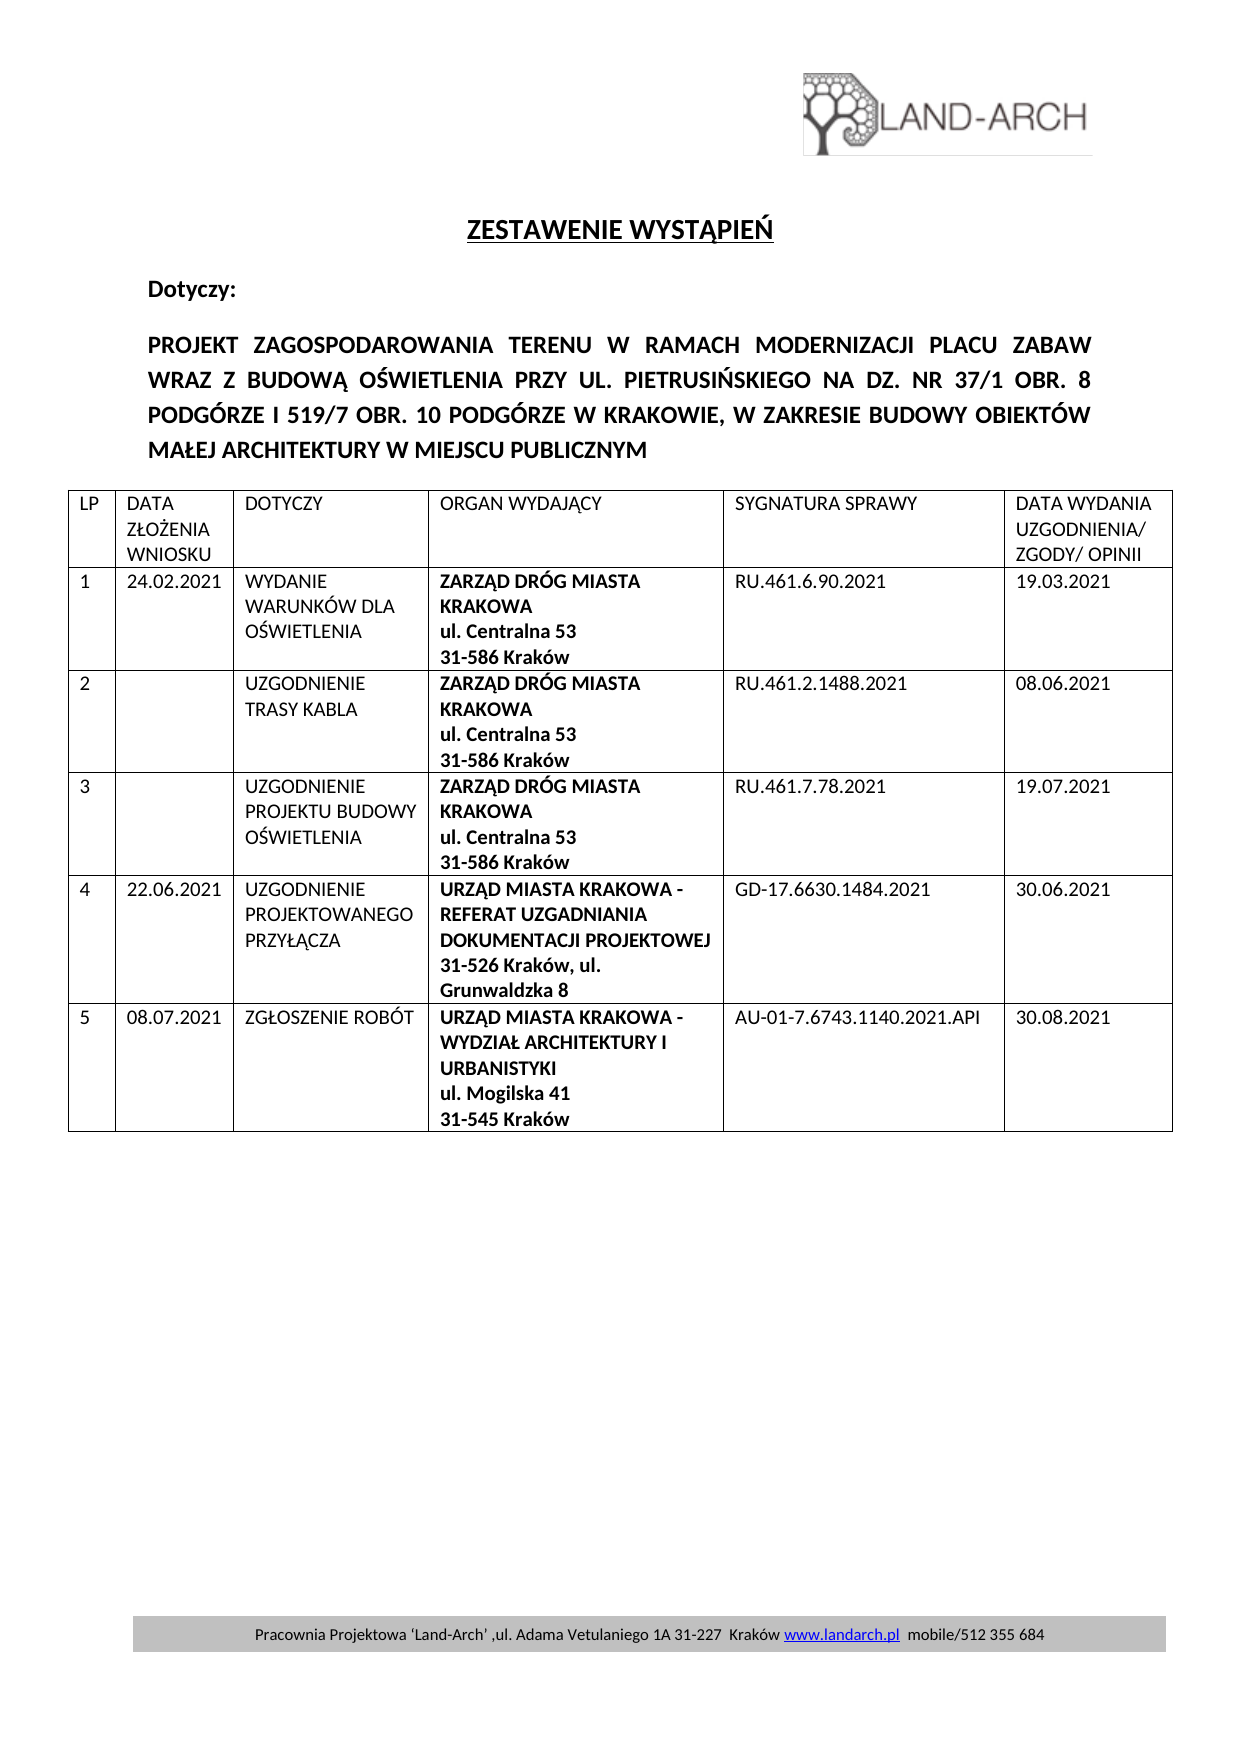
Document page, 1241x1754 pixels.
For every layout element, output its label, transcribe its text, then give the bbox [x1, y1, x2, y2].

table_cell 08.06.2021 [1005, 671, 1172, 772]
table_cell [116, 773, 233, 875]
table_cell 2 [69, 671, 115, 772]
table_cell 30.06.2021 [1005, 876, 1172, 1003]
table_cell ZARZĄD DRÓG MIASTA KRAKOWA ul. Centralna 53 31-586 Kraków [429, 671, 723, 772]
table_header DATA ZŁOŻENIA WNIOSKU [116, 491, 233, 567]
table_cell 3 [69, 773, 115, 875]
text PROJEKT ZAGOSPODAROWANIA TERENU W RAMACH MODERNIZACJI PLACU ZABAW WRAZ Z BUDOWĄ OŚWIETLENIA PRZY UL. PIETRUSIŃSKIEGO NA DZ. NR 37/1 OBR. 8 PODGÓRZE I 519/7 OBR. 10 PODGÓRZE W KRAKOWIE, W ZAKRESIE BUDOWY OBIEKTÓW MAŁEJ ARCHITEKTURY W MIEJSCU PUBLICZNYM [148, 329, 1093, 464]
table_cell [116, 671, 233, 772]
table_cell 22.06.2021 [116, 876, 233, 1003]
table_cell UZGODNIENIE PROJEKTOWANEGO PRZYŁĄCZA [234, 876, 428, 1003]
table_cell UZGODNIENIE TRASY KABLA [234, 671, 428, 772]
table_cell 4 [69, 876, 115, 1003]
table_cell 19.07.2021 [1005, 773, 1172, 875]
table_cell UZGODNIENIE PROJEKTU BUDOWY OŚWIETLENIA [234, 773, 428, 875]
table_header SYGNATURA SPRAWY [724, 491, 1004, 567]
table_header LP [69, 491, 115, 567]
table_cell GD-17.6630.1484.2021 [724, 876, 1004, 1003]
table_cell ZGŁOSZENIE ROBÓT [234, 1004, 428, 1131]
table_cell RU.461.7.78.2021 [724, 773, 1004, 875]
table_cell RU.461.2.1488.2021 [724, 671, 1004, 772]
table_cell 19.03.2021 [1005, 568, 1172, 669]
table_cell 1 [69, 568, 115, 669]
table_cell 08.07.2021 [116, 1004, 233, 1131]
table_cell 5 [69, 1004, 115, 1131]
text ZESTAWENIE WYSTĄPIEŃ [148, 211, 1093, 247]
table_cell 30.08.2021 [1005, 1004, 1172, 1131]
table_cell URZĄD MIASTA KRAKOWA - REFERAT UZGADNIANIA DOKUMENTACJI PROJEKTOWEJ 31-526 Kraków, ul. Grunwaldzka 8 [429, 876, 723, 1003]
table_cell ZARZĄD DRÓG MIASTA KRAKOWA ul. Centralna 53 31-586 Kraków [429, 773, 723, 875]
picture [802, 73, 1093, 159]
table_cell ZARZĄD DRÓG MIASTA KRAKOWA ul. Centralna 53 31-586 Kraków [429, 568, 723, 669]
table_cell AU-01-7.6743.1140.2021.API [724, 1004, 1004, 1131]
table_cell 24.02.2021 [116, 568, 233, 669]
table_header ORGAN WYDAJĄCY [429, 491, 723, 567]
table_header DATA WYDANIA UZGODNIENIA/ ZGODY/ OPINII [1005, 491, 1172, 567]
table_header DOTYCZY [234, 491, 428, 567]
table_cell WYDANIE WARUNKÓW DLA OŚWIETLENIA [234, 568, 428, 669]
table_cell RU.461.6.90.2021 [724, 568, 1004, 669]
text Dotyczy: [148, 273, 1093, 303]
table_cell URZĄD MIASTA KRAKOWA - WYDZIAŁ ARCHITEKTURY I URBANISTYKI ul. Mogilska 41 31-545 Kraków [429, 1004, 723, 1131]
